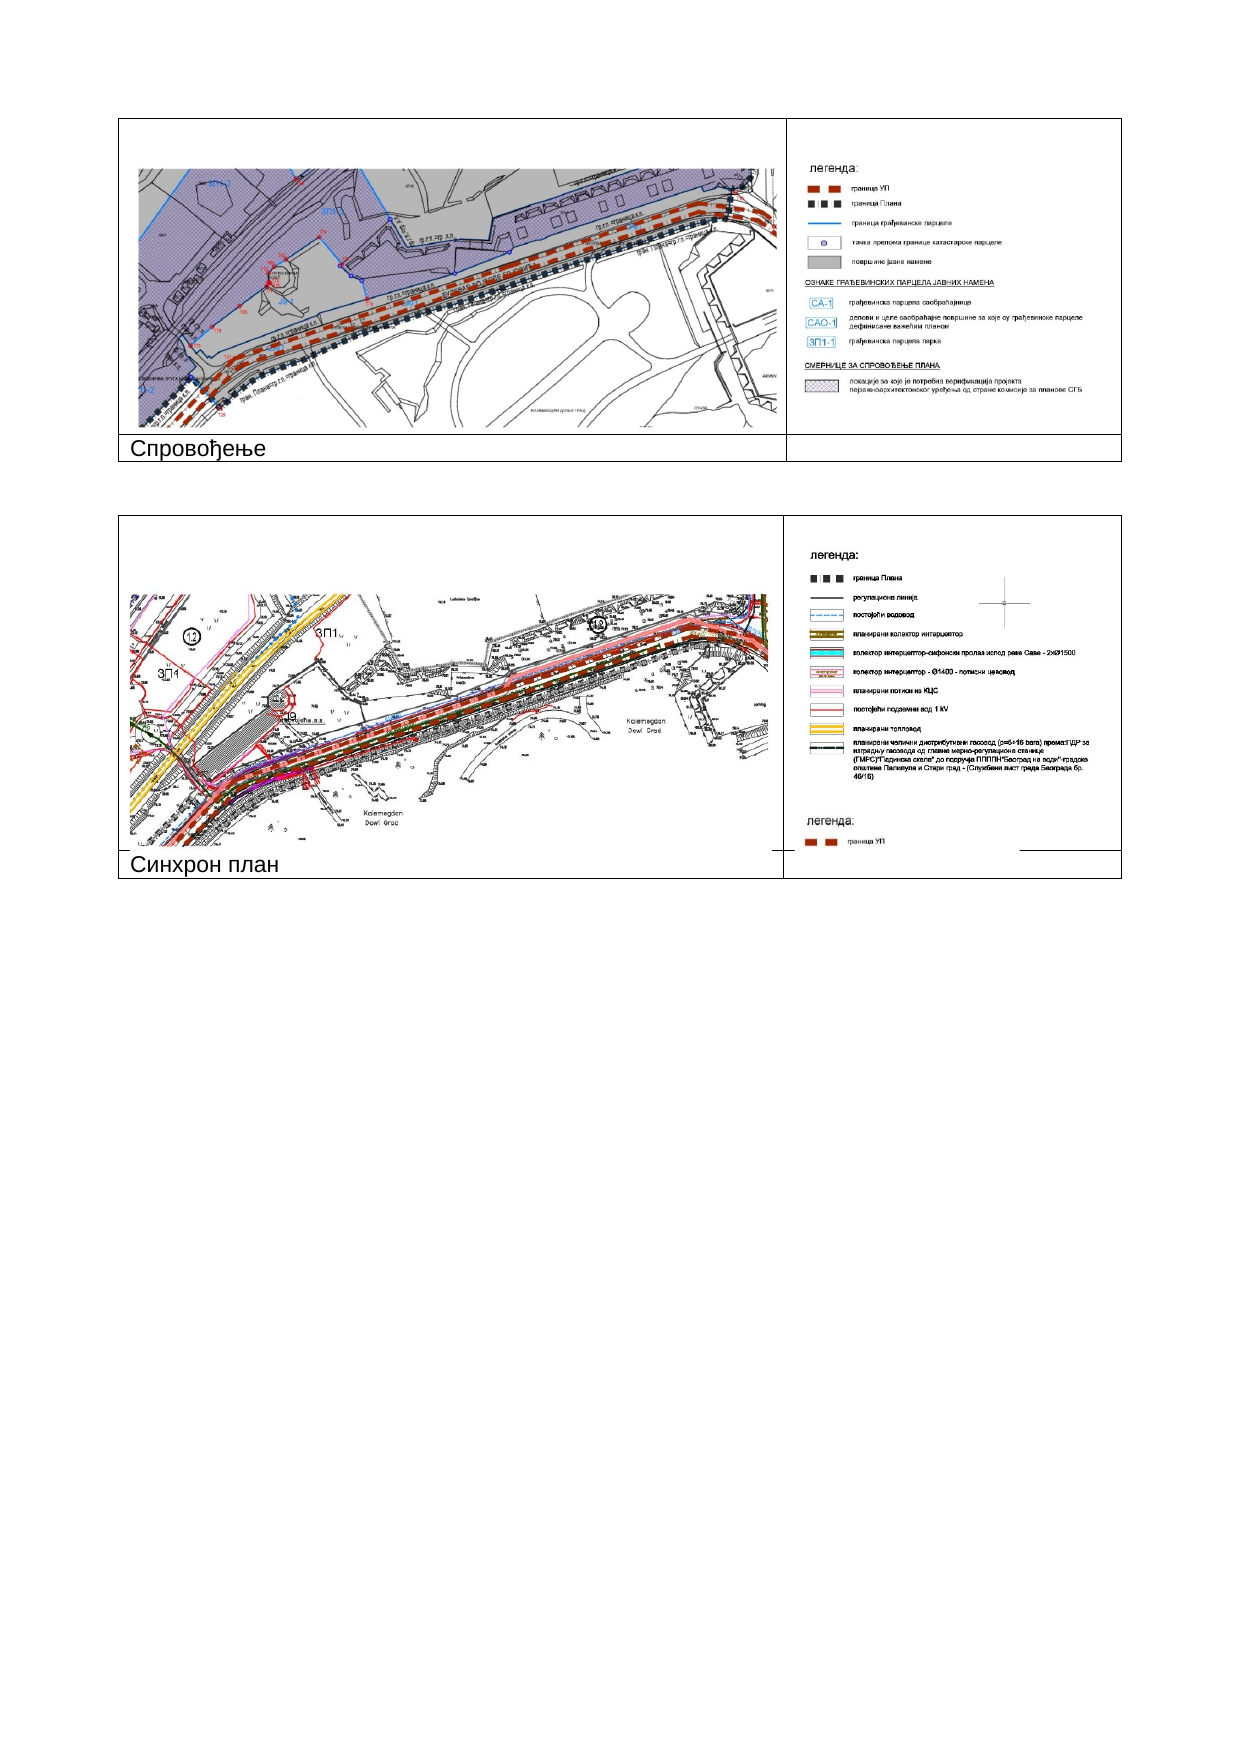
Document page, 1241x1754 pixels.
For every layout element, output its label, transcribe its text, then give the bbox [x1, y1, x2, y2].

table_header [119, 516, 783, 850]
table_cell [787, 435, 1121, 461]
table_header [787, 119, 1121, 434]
picture [794, 542, 1103, 851]
table_cell Синхрон план [119, 851, 783, 878]
picture [797, 145, 1104, 415]
table_cell Спровођење [119, 435, 786, 461]
table_header [119, 119, 786, 434]
table_header [784, 516, 1121, 850]
table_cell [784, 851, 1121, 878]
picture [129, 568, 773, 851]
picture [132, 147, 777, 434]
